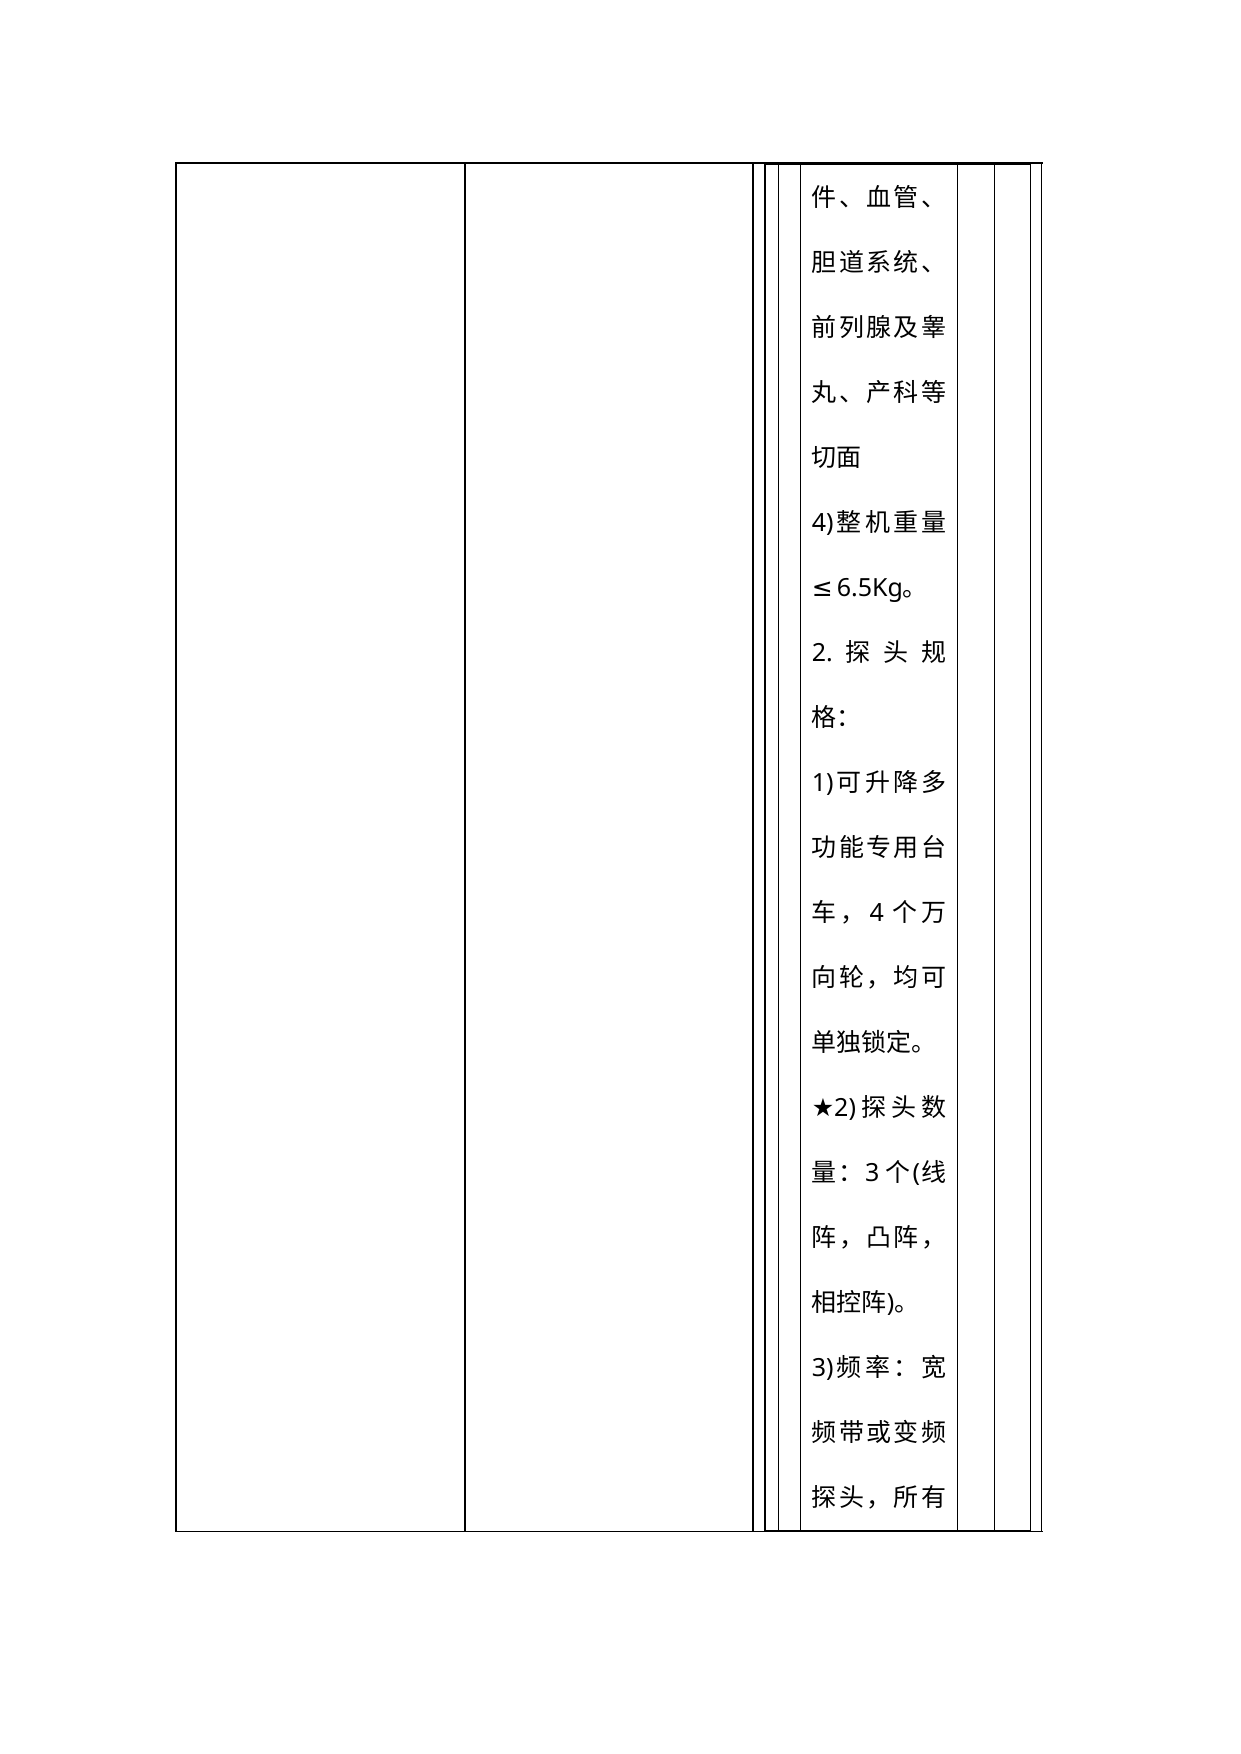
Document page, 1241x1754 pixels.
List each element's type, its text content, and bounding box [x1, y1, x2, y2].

table_cell [958, 165, 994, 1530]
table_cell 1 [177, 164, 464, 1531]
table_cell [466, 164, 752, 1531]
table_cell [801, 165, 957, 1530]
table_cell [1031, 164, 1041, 1531]
table_cell [779, 165, 800, 1530]
table_cell [754, 164, 764, 1531]
table_cell [766, 165, 778, 1530]
table_cell [995, 165, 1030, 1530]
